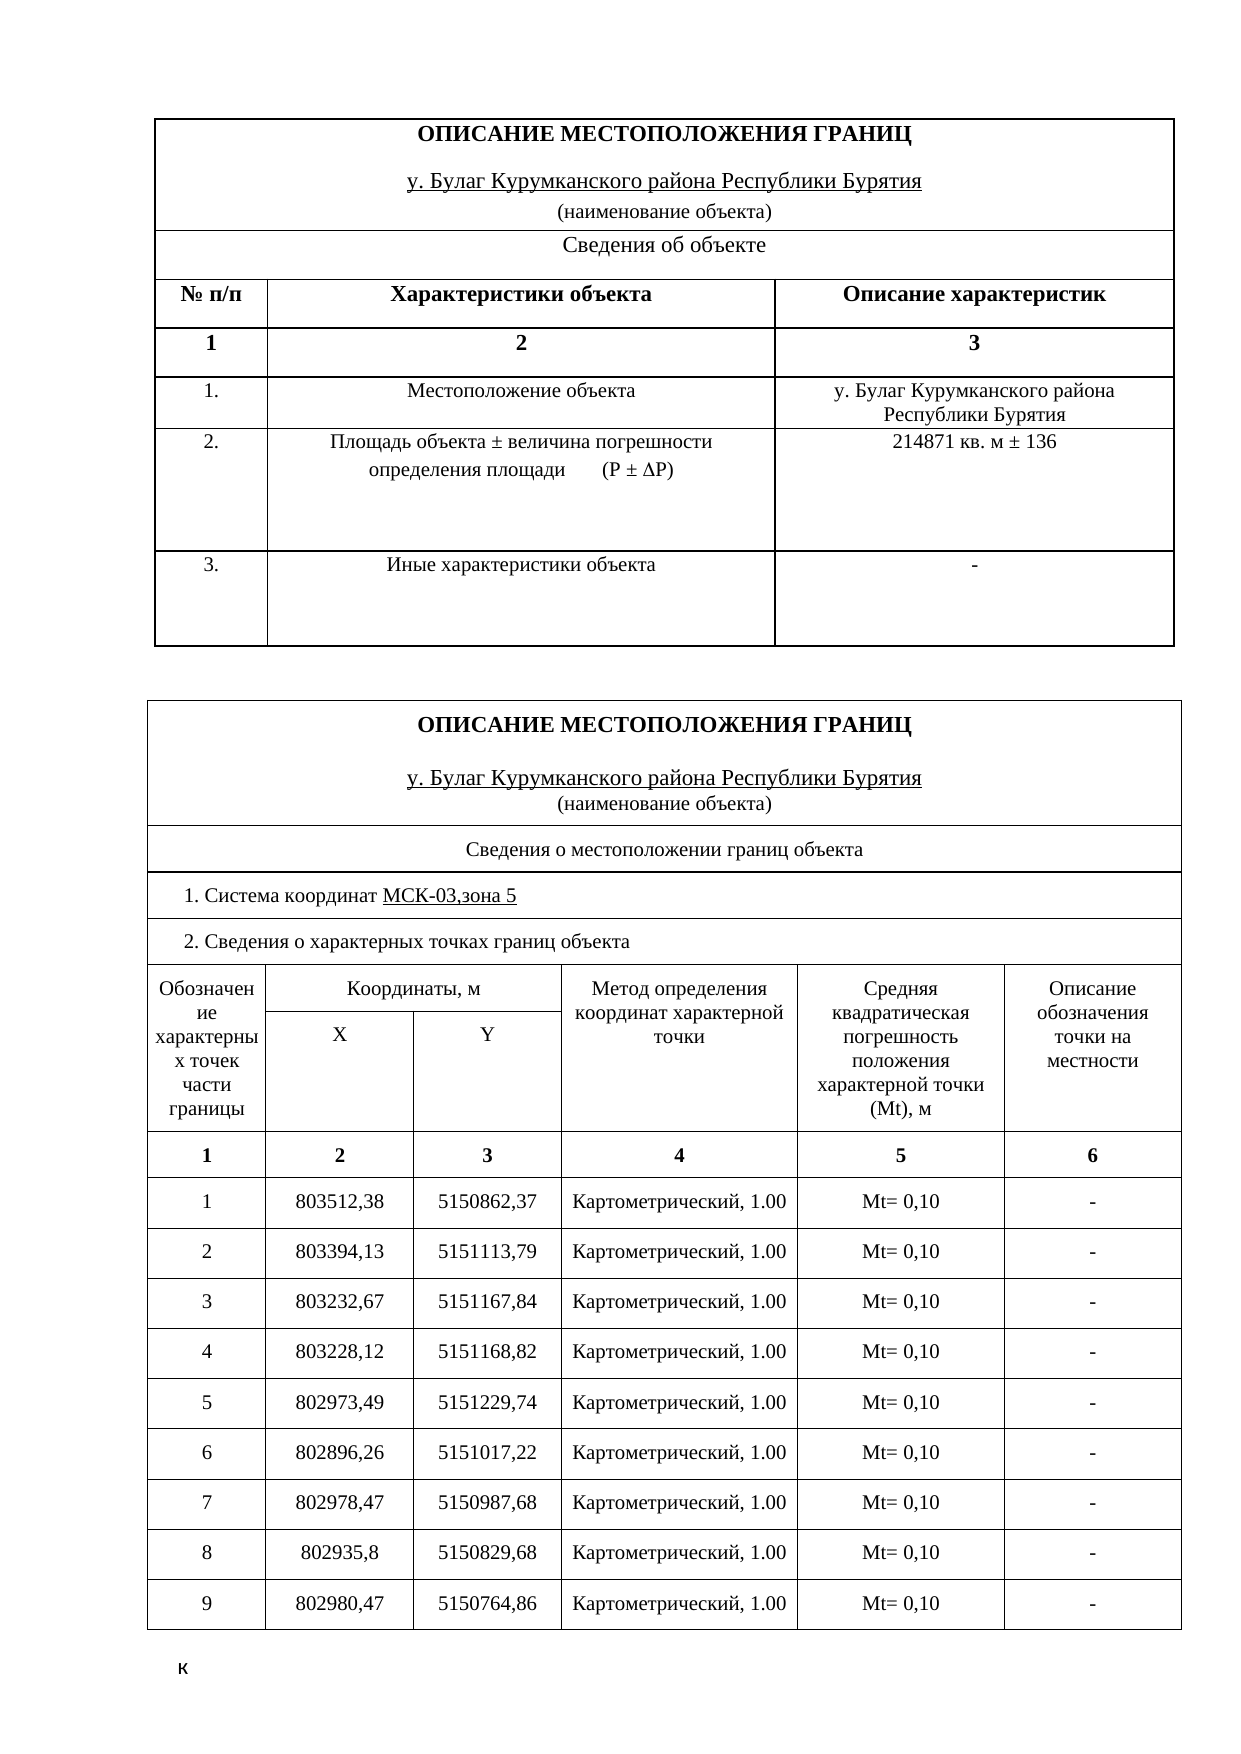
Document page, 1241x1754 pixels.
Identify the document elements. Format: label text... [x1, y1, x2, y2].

table_cell 214871 кв. м ± 136 [776, 429, 1173, 550]
table_cell 5151229,74 [414, 1379, 561, 1428]
table_cell Y [414, 1012, 561, 1131]
table_cell 5 [148, 1379, 265, 1428]
table_cell Mt= 0,10 [798, 1379, 1004, 1428]
table_cell Картометрический, 1.00 [562, 1329, 797, 1378]
table_cell 4 [562, 1132, 797, 1177]
table_header ОПИСАНИЕ МЕСТОПОЛОЖЕНИЯ ГРАНИЦ у. Булаг Курумканского района Республики Бурятия (наименование объекта) [148, 701, 1181, 825]
table_cell Сведения об объекте [156, 231, 1173, 278]
table_cell 5150829,68 [414, 1530, 561, 1579]
table_cell 1. Система координат МСК-03,зона 5 [148, 873, 1181, 918]
table_cell Иные характеристики объекта [268, 552, 774, 645]
table_cell Картометрический, 1.00 [562, 1480, 797, 1529]
table_cell 803394,13 [266, 1229, 413, 1278]
table_cell 8 [148, 1530, 265, 1579]
table_cell Местоположение объекта [268, 378, 774, 428]
table_cell 3 [776, 329, 1173, 376]
table_cell 802980,47 [266, 1580, 413, 1629]
table_cell 5151113,79 [414, 1229, 561, 1278]
table_cell 5150764,86 [414, 1580, 561, 1629]
table_cell 802978,47 [266, 1480, 413, 1529]
table_cell Средняя квадратическая погрешность положения характерной точки (Mt), м [798, 965, 1004, 1131]
table_cell 3 [414, 1132, 561, 1177]
table_cell - [1005, 1530, 1181, 1579]
table_cell Mt= 0,10 [798, 1279, 1004, 1328]
table_cell Описание характеристик [776, 280, 1173, 327]
table_cell 2 [268, 329, 774, 376]
table_cell № п/п [156, 280, 267, 327]
table_cell Картометрический, 1.00 [562, 1530, 797, 1579]
table_cell 803512,38 [266, 1178, 413, 1227]
table_cell - [1005, 1580, 1181, 1629]
table_cell - [1005, 1178, 1181, 1227]
table_cell - [1005, 1379, 1181, 1428]
table_cell 9 [148, 1580, 265, 1629]
table_cell Mt= 0,10 [798, 1229, 1004, 1278]
table_cell Картометрический, 1.00 [562, 1279, 797, 1328]
table_cell 2. Сведения о характерных точках границ объекта [148, 919, 1181, 964]
table_cell Сведения о местоположении границ объекта [148, 826, 1181, 871]
table_cell - [1005, 1429, 1181, 1478]
table_cell 6 [148, 1429, 265, 1478]
table_cell X [266, 1012, 413, 1131]
table_cell - [1005, 1329, 1181, 1378]
table_cell Mt= 0,10 [798, 1429, 1004, 1478]
table_cell у. Булаг Курумканского района Республики Бурятия [776, 378, 1173, 428]
table_cell Mt= 0,10 [798, 1178, 1004, 1227]
table_cell 802935,8 [266, 1530, 413, 1579]
table_cell Описание обозначения точки на местности [1005, 965, 1181, 1131]
table_cell Картометрический, 1.00 [562, 1178, 797, 1227]
table_cell 2 [266, 1132, 413, 1177]
table_cell Mt= 0,10 [798, 1480, 1004, 1529]
table_cell Mt= 0,10 [798, 1580, 1004, 1629]
table_cell Mt= 0,10 [798, 1329, 1004, 1378]
table_cell Картометрический, 1.00 [562, 1429, 797, 1478]
table_cell - [776, 552, 1173, 645]
table_cell 3. [156, 552, 267, 645]
table_cell Картометрический, 1.00 [562, 1229, 797, 1278]
table_cell 2. [156, 429, 267, 550]
table_cell 1 [156, 329, 267, 376]
table_cell 5 [798, 1132, 1004, 1177]
table_cell 7 [148, 1480, 265, 1529]
table_cell Площадь объекта ± величина погрешности определения площади (P ± P) [268, 429, 774, 550]
table_cell Mt= 0,10 [798, 1530, 1004, 1579]
table_cell Координаты, м [266, 965, 561, 1011]
table_cell 5151167,84 [414, 1279, 561, 1328]
table_cell 6 [1005, 1132, 1181, 1177]
table_cell 803232,67 [266, 1279, 413, 1328]
table_cell - [1005, 1229, 1181, 1278]
table_cell 4 [148, 1329, 265, 1378]
table_cell Характеристики объекта [268, 280, 774, 327]
table_cell - [1005, 1480, 1181, 1529]
table_cell 1. [156, 378, 267, 428]
table_cell 3 [148, 1279, 265, 1328]
table_cell 802973,49 [266, 1379, 413, 1428]
table_cell 1 [148, 1132, 265, 1177]
table_cell 802896,26 [266, 1429, 413, 1478]
table_cell Картометрический, 1.00 [562, 1379, 797, 1428]
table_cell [562, 1580, 797, 1629]
table_cell Метод определения координат характерной точки [562, 965, 797, 1131]
table_cell 2 [148, 1229, 265, 1278]
table_cell 5150862,37 [414, 1178, 561, 1227]
table_cell 5151017,22 [414, 1429, 561, 1478]
table_cell 1 [148, 1178, 265, 1227]
table_cell 803228,12 [266, 1329, 413, 1378]
table_cell - [1005, 1279, 1181, 1328]
table_cell 5150987,68 [414, 1480, 561, 1529]
table_cell 5151168,82 [414, 1329, 561, 1378]
table_cell Обозначение характерных точек части границы [148, 965, 265, 1131]
table_header ОПИСАНИЕ МЕСТОПОЛОЖЕНИЯ ГРАНИЦ у. Булаг Курумканского района Республики Бурятия (наименование объекта) [156, 120, 1173, 230]
